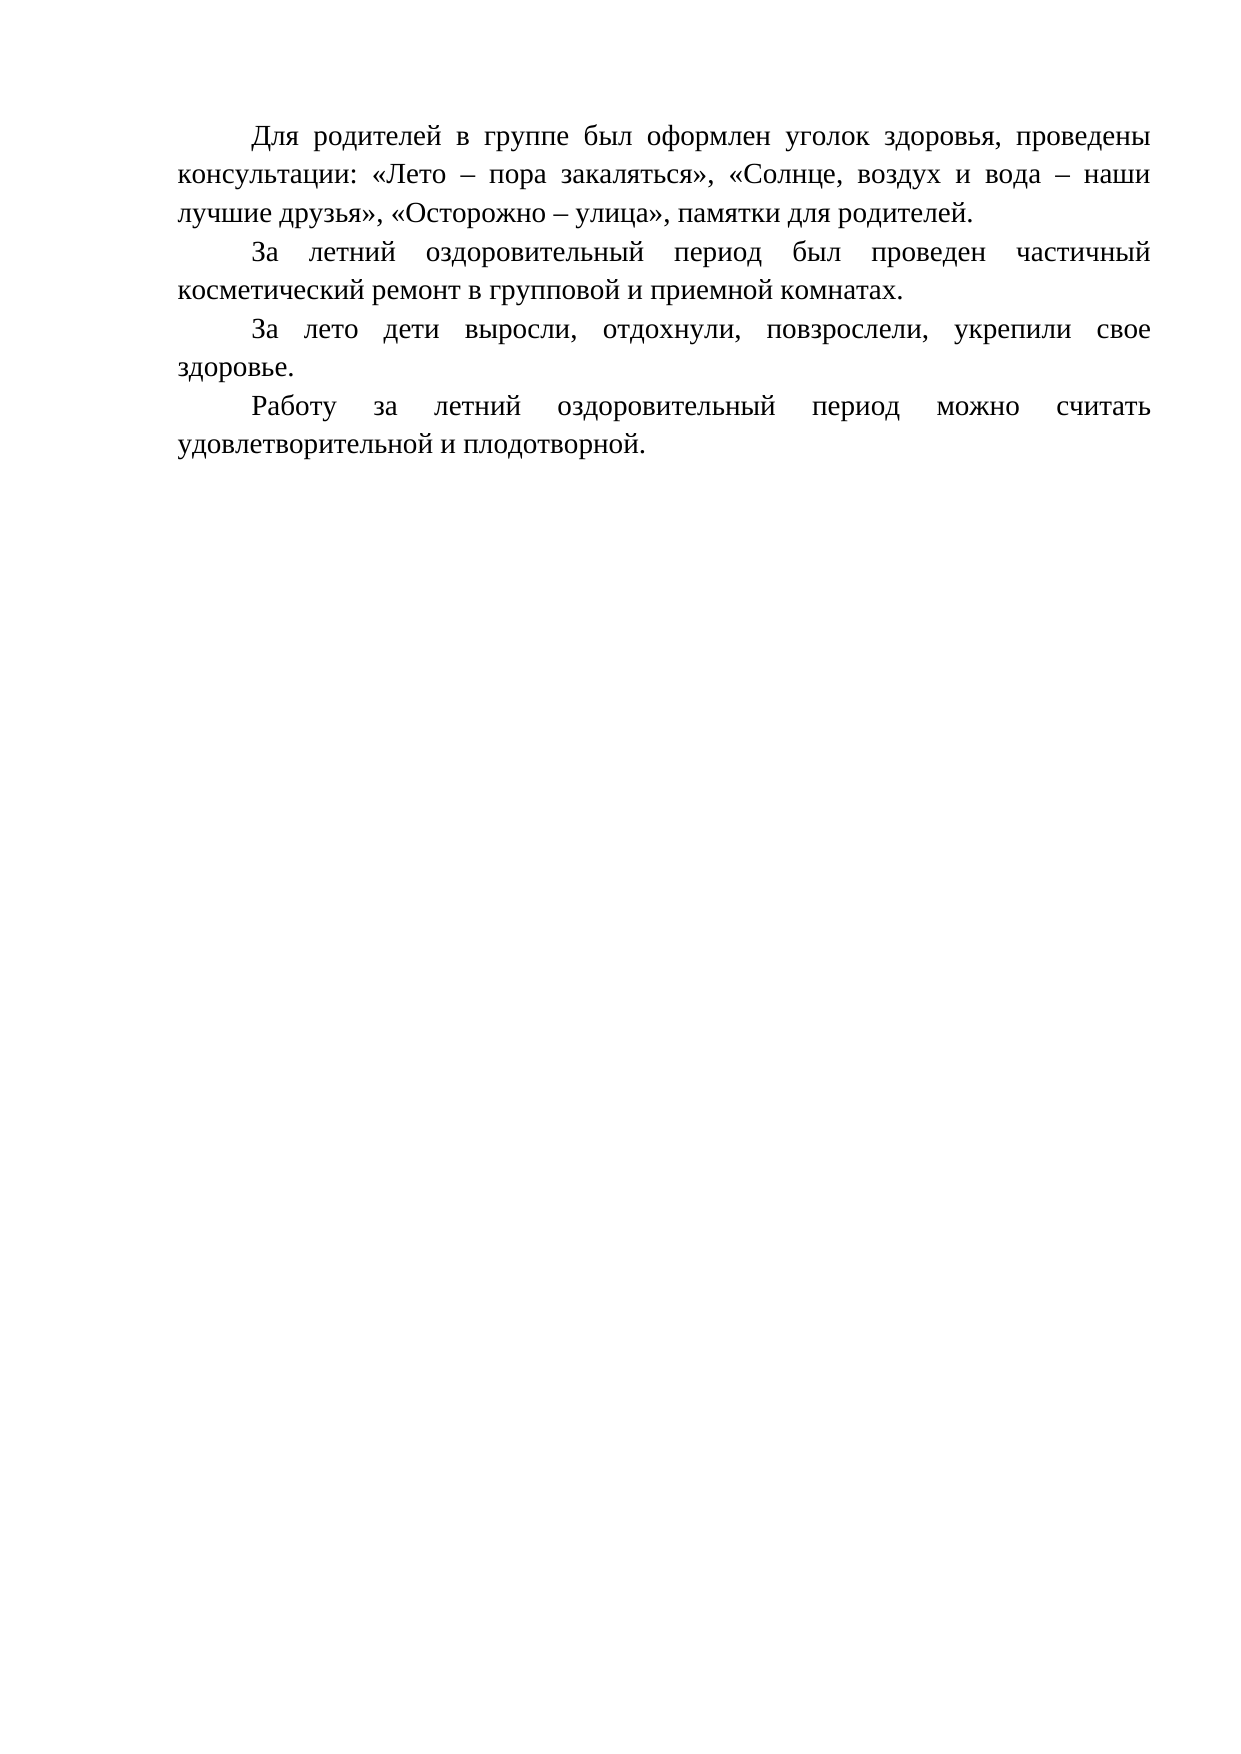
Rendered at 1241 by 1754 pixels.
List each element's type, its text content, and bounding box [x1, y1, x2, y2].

text За летний оздоровительный период был проведен частичный косметический ремонт в групповой и приемной комнатах. [177, 234, 1152, 306]
text Для родителей в группе был оформлен уголок здоровья, проведены консультации: «Лето – пора закаляться», «Солнце, воздух и вода – наши лучшие друзья», «Осторожно – улица», памятки для родителей. [177, 118, 1152, 229]
text За лето дети выросли, отдохнули, повзрослели, укрепили свое здоровье. [177, 311, 1152, 383]
text Работу за летний оздоровительный период можно считать удовлетворительной и плодотворной. [177, 388, 1152, 460]
